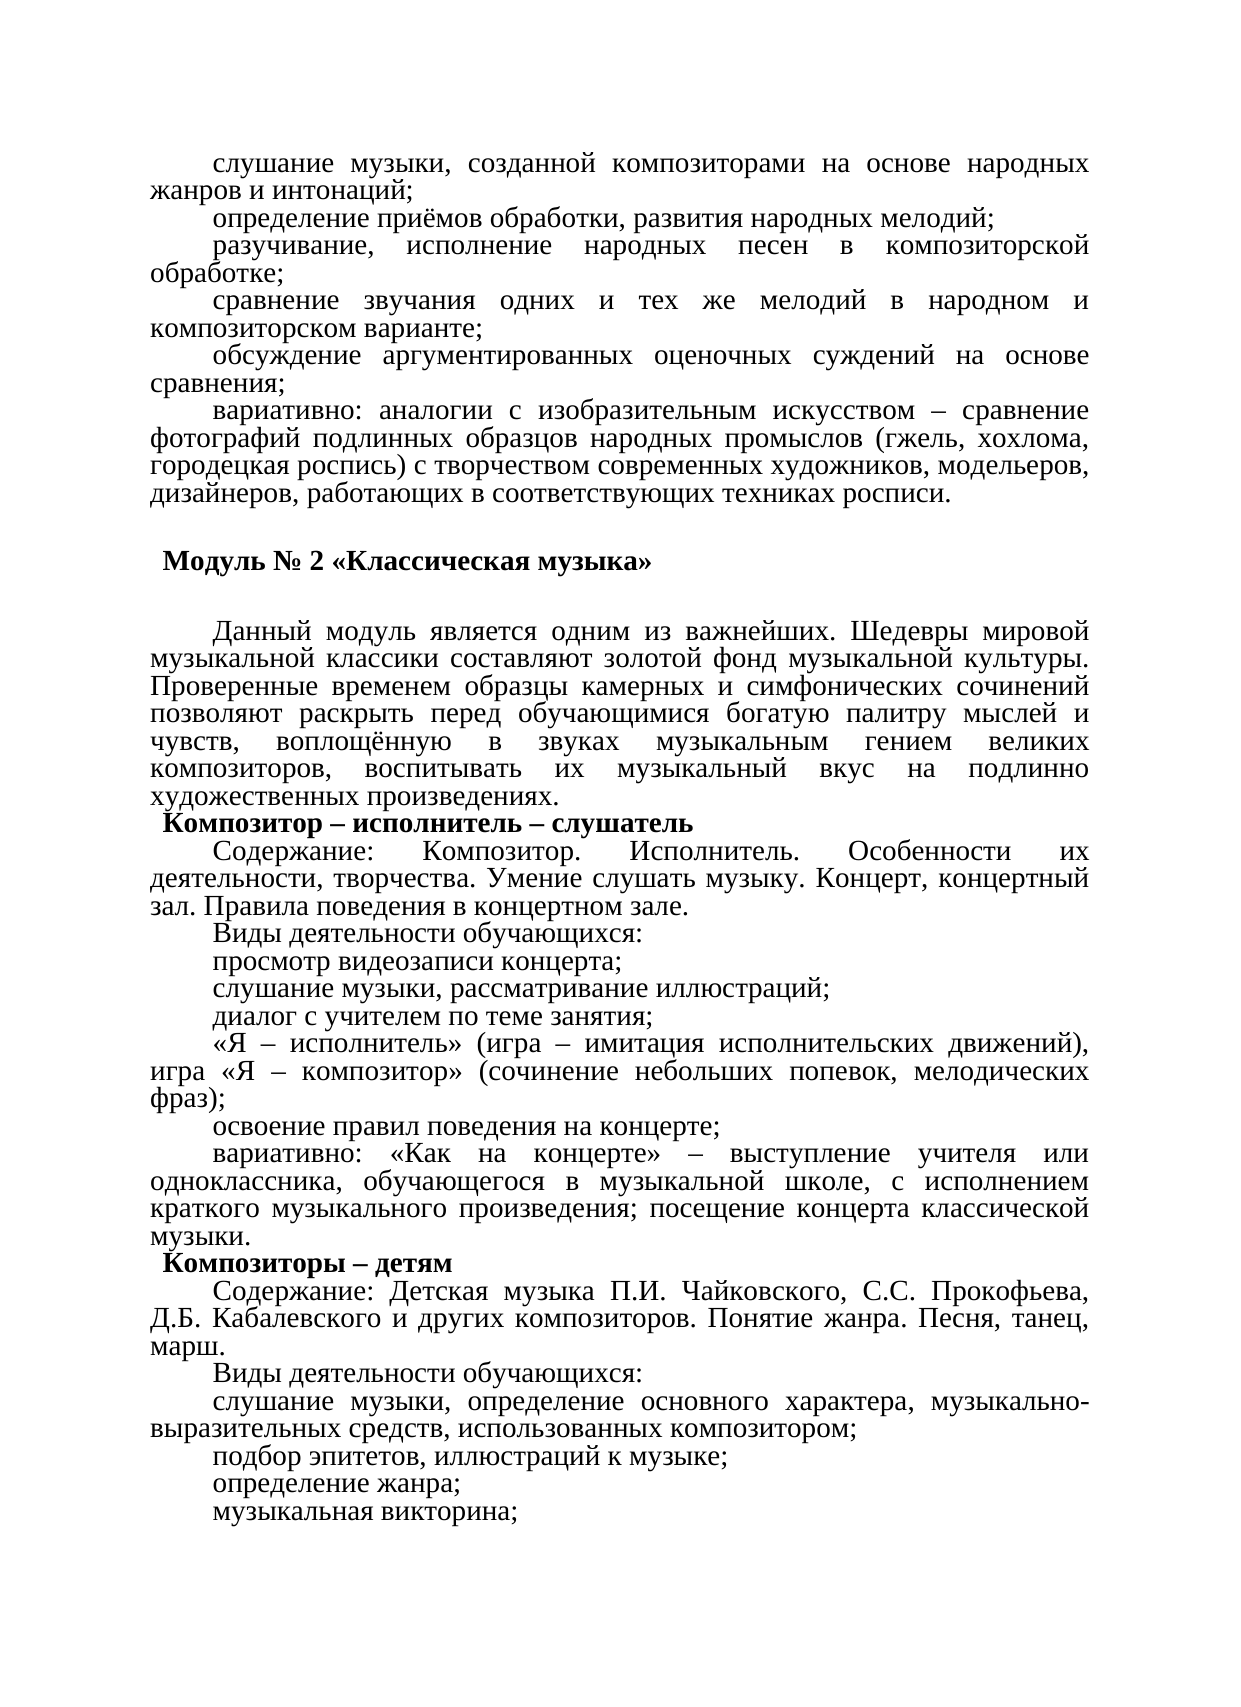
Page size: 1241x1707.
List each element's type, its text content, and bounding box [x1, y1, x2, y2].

text Данный модуль является одним из важнейших. Шедевры мировой музыкальной классики составляют золотой фонд музыкальной культуры. Проверенные временем образцы камерных и симфонических сочинений позволяют раскрыть перед обучающимися богатую палитру мыслей и чувств, воплощённую в звуках музыкальным гением великих композиторов, воспитывать их музыкальный вкус на подлинно художественных произведениях. [150, 618, 1090, 810]
text диалог с учителем по теме занятия; [150, 1003, 1090, 1030]
text сравнение звучания одних и тех же мелодий в народном и композиторском варианте; [150, 287, 1090, 342]
text Модуль № 2 «Классическая музыка» [162, 543, 1090, 577]
text просмотр видеозаписи концерта; [150, 948, 1090, 975]
text подбор эпитетов, иллюстраций к музыке; [150, 1443, 1090, 1470]
text вариативно: аналогии с изобразительным искусством – сравнение фотографий подлинных образцов народных промыслов (гжель, хохлома, городецкая роспись) с творчеством современных художников, модельеров, дизайнеров, работающих в соответствующих техниках росписи. [150, 397, 1090, 507]
text Виды деятельности обучающихся: [150, 920, 1090, 948]
text определение приёмов обработки, развития народных мелодий; [150, 205, 1090, 232]
text слушание музыки, определение основного характера, музыкально-выразительных средств, использованных композитором; [150, 1388, 1090, 1443]
text вариативно: «Как на концерте» – выступление учителя или одноклассника, обучающегося в музыкальной школе, с исполнением краткого музыкального произведения; посещение концерта классической музыки. [150, 1140, 1090, 1250]
text Содержание: Композитор. Исполнитель. Особенности их деятельности, творчества. Умение слушать музыку. Концерт, концертный зал. Правила поведения в концертном зале. [150, 838, 1090, 920]
text определение жанра; [150, 1470, 1090, 1498]
text «Я – исполнитель» (игра – имитация исполнительских движений), игра «Я – композитор» (сочинение небольших попевок, мелодических фраз); [150, 1030, 1090, 1113]
text Виды деятельности обучающихся: [150, 1360, 1090, 1388]
text Композиторы – детям [162, 1250, 1090, 1278]
text музыкальная викторина; [150, 1498, 1090, 1525]
text слушание музыки, рассматривание иллюстраций; [150, 975, 1090, 1003]
text слушание музыки, созданной композиторами на основе народных жанров и интонаций; [150, 150, 1090, 205]
text разучивание, исполнение народных песен в композиторской обработке; [150, 232, 1090, 287]
text обсуждение аргументированных оценочных суждений на основе сравнения; [150, 342, 1090, 397]
text освоение правил поведения на концерте; [150, 1113, 1090, 1140]
text Композитор – исполнитель – слушатель [162, 810, 1090, 838]
text Содержание: Детская музыка П.И. Чайковского, С.С. Прокофьева, Д.Б. Кабалевского и других композиторов. Понятие жанра. Песня, танец, марш. [150, 1278, 1090, 1360]
